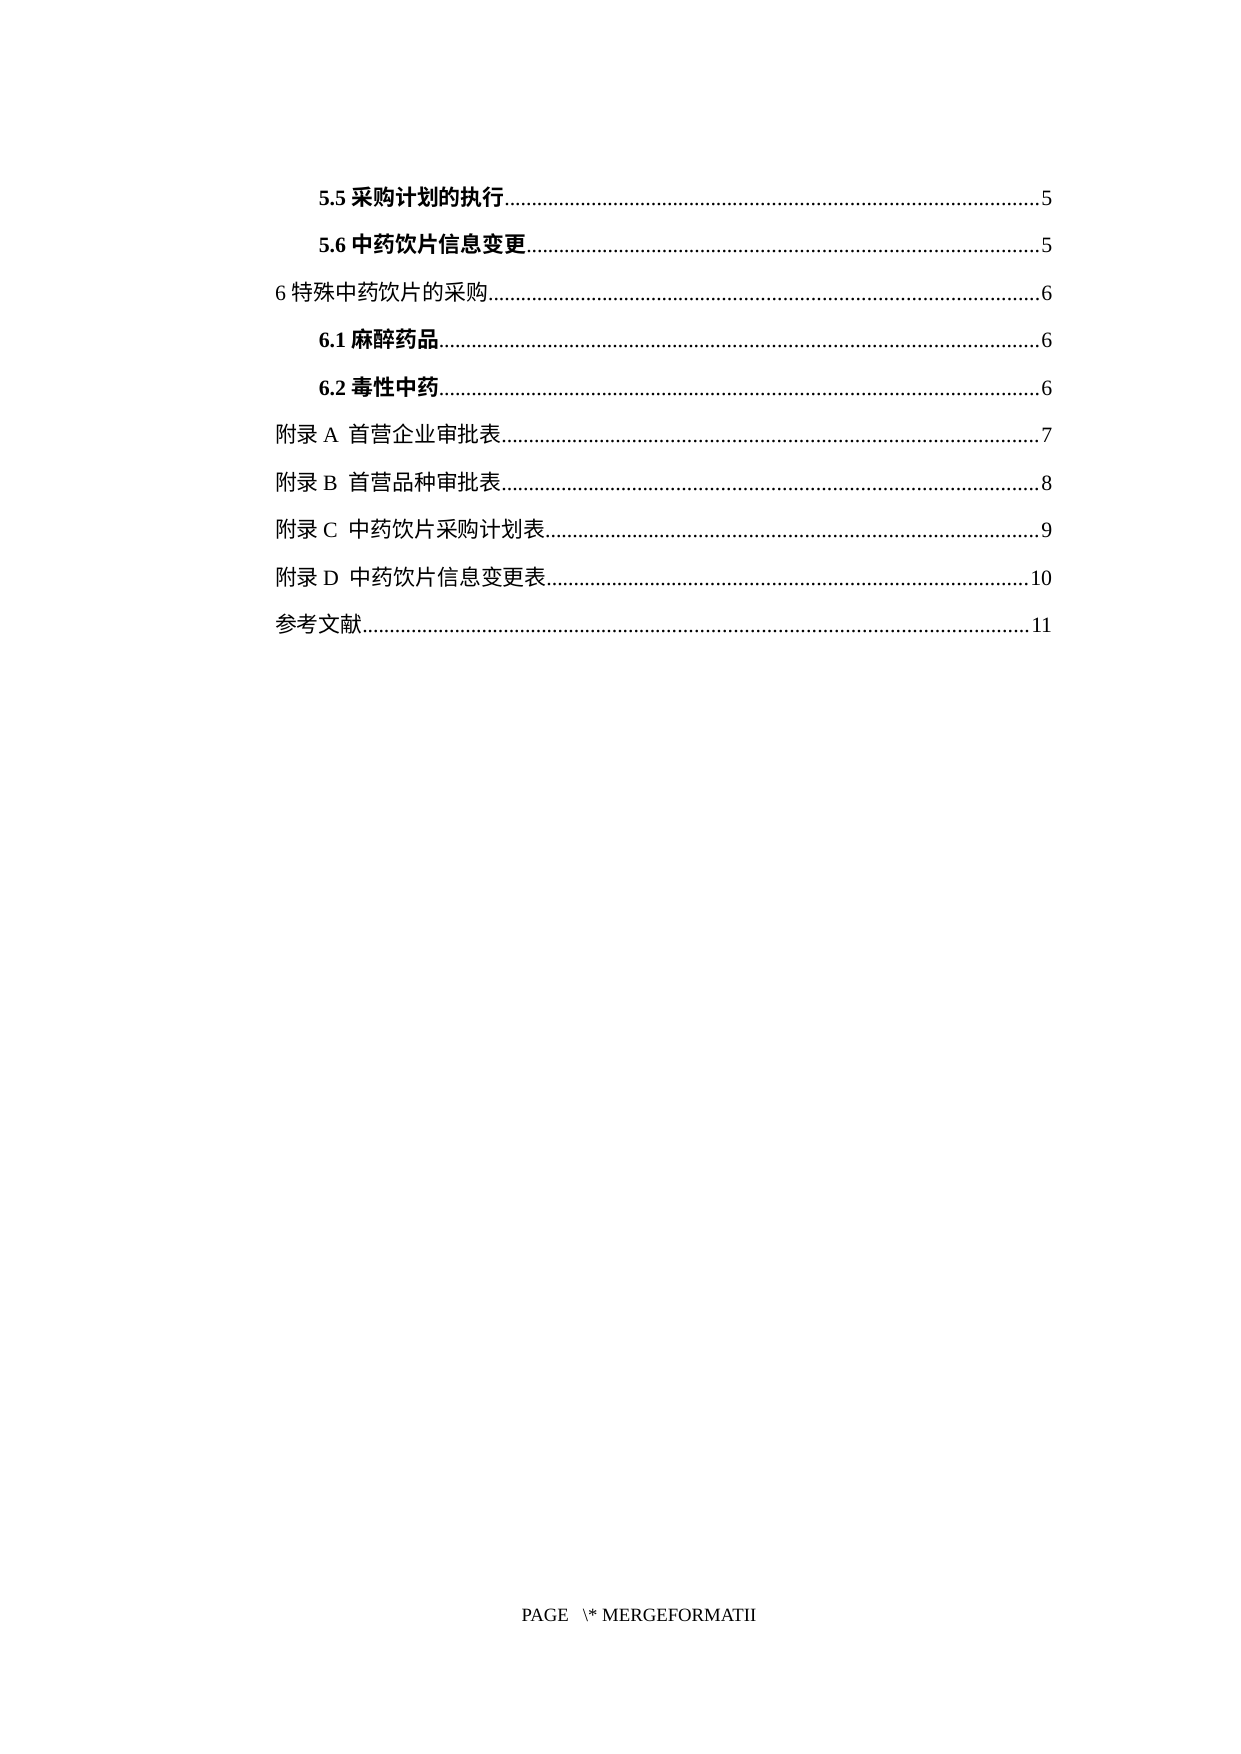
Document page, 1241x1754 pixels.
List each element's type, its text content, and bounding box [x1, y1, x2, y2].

text 6.1 麻醉药品 6 [275, 322, 1053, 354]
text 6 特殊中药饮片的采购 6 [231, 275, 1053, 307]
text 6.2 毒性中药 6 [275, 370, 1053, 402]
text 5.5 采购计划的执行 5 [275, 180, 1053, 212]
text 5.6 中药饮片信息变更 5 [275, 227, 1053, 259]
text 附录B 首营品种审批表 8 [231, 465, 1053, 497]
text 附录A 首营企业审批表 7 [231, 417, 1053, 449]
text 附录D 中药饮片信息变更表 10 [231, 560, 1053, 592]
text 参考文献 11 [231, 607, 1053, 639]
text 附录C 中药饮片采购计划表 9 [231, 512, 1053, 544]
